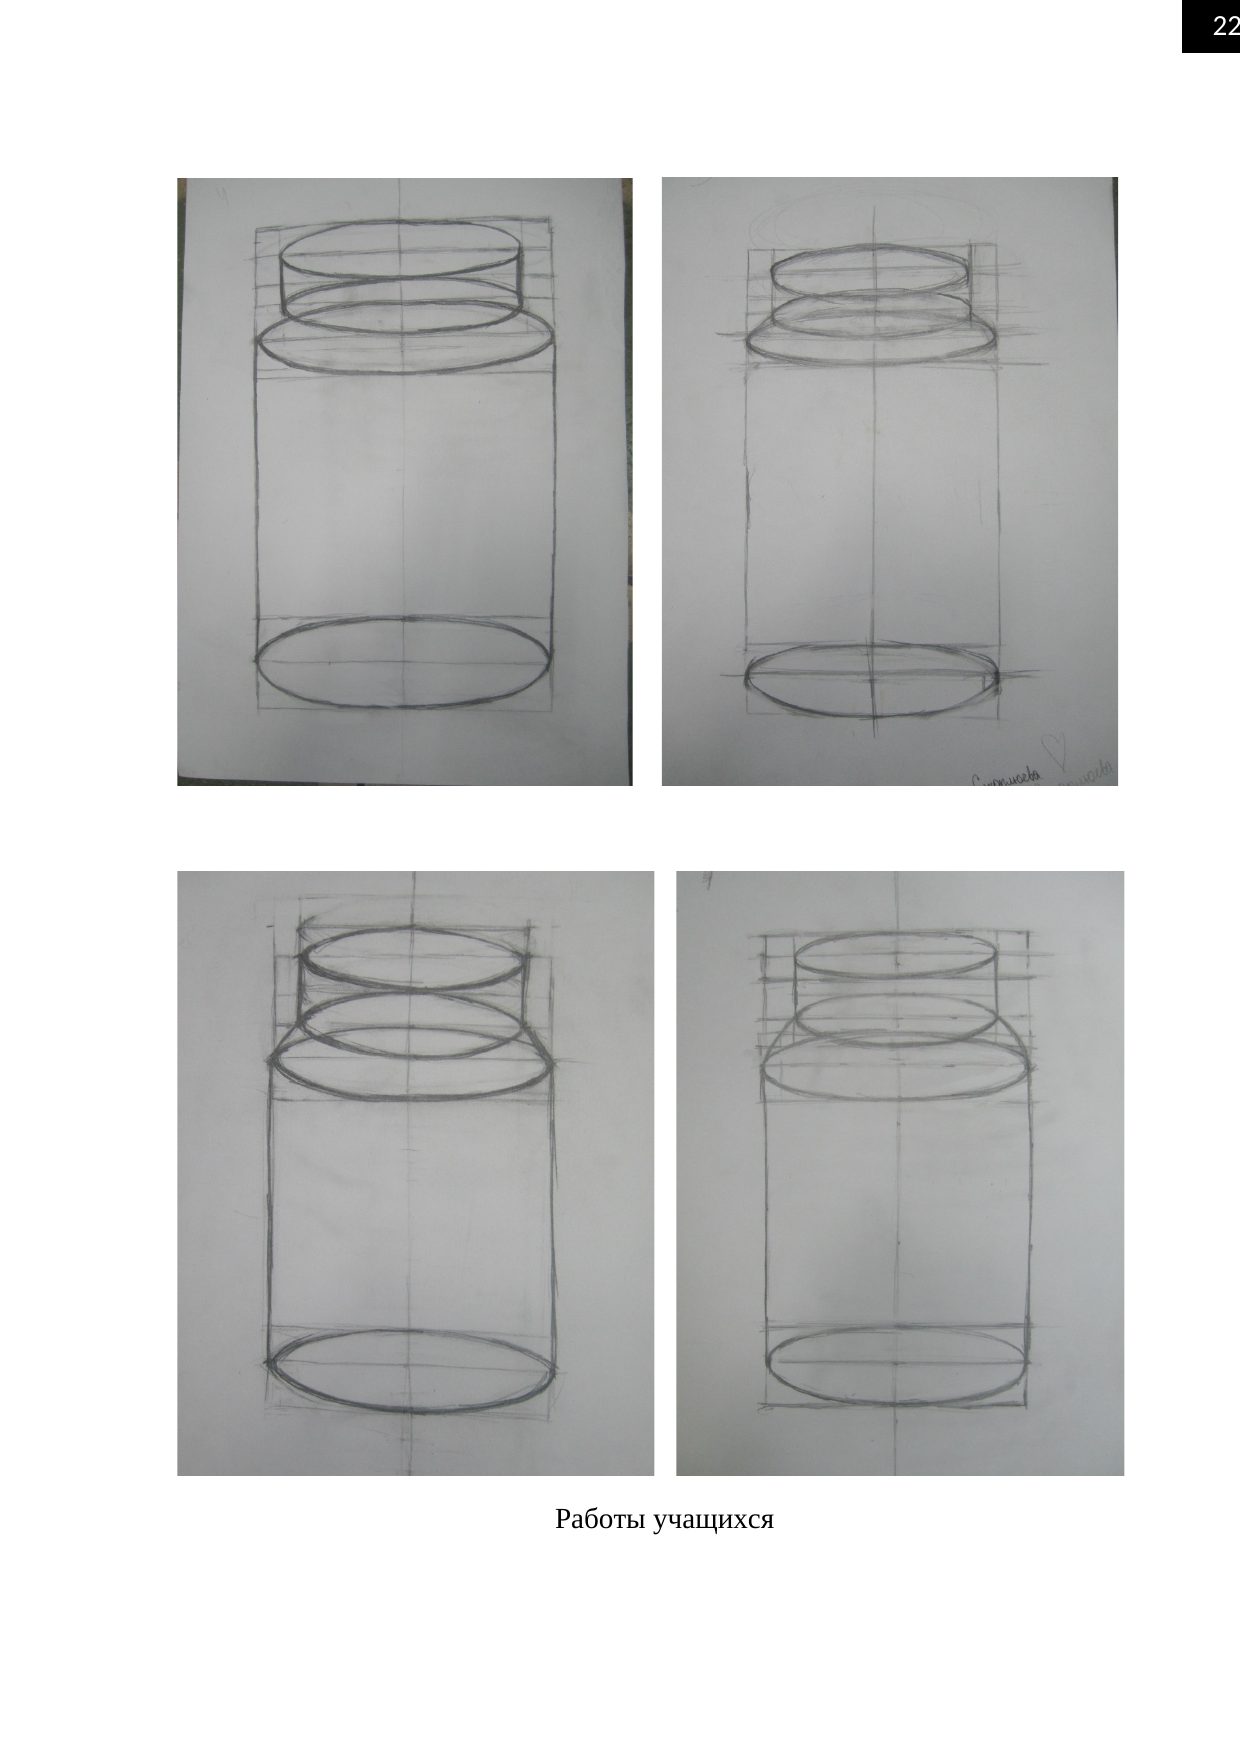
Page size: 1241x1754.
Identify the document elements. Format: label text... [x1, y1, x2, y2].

picture [177, 178, 633, 786]
picture [676, 871, 1125, 1476]
picture [177, 871, 655, 1476]
text Работы учащихся [177, 1502, 1152, 1535]
picture [661, 177, 1119, 786]
